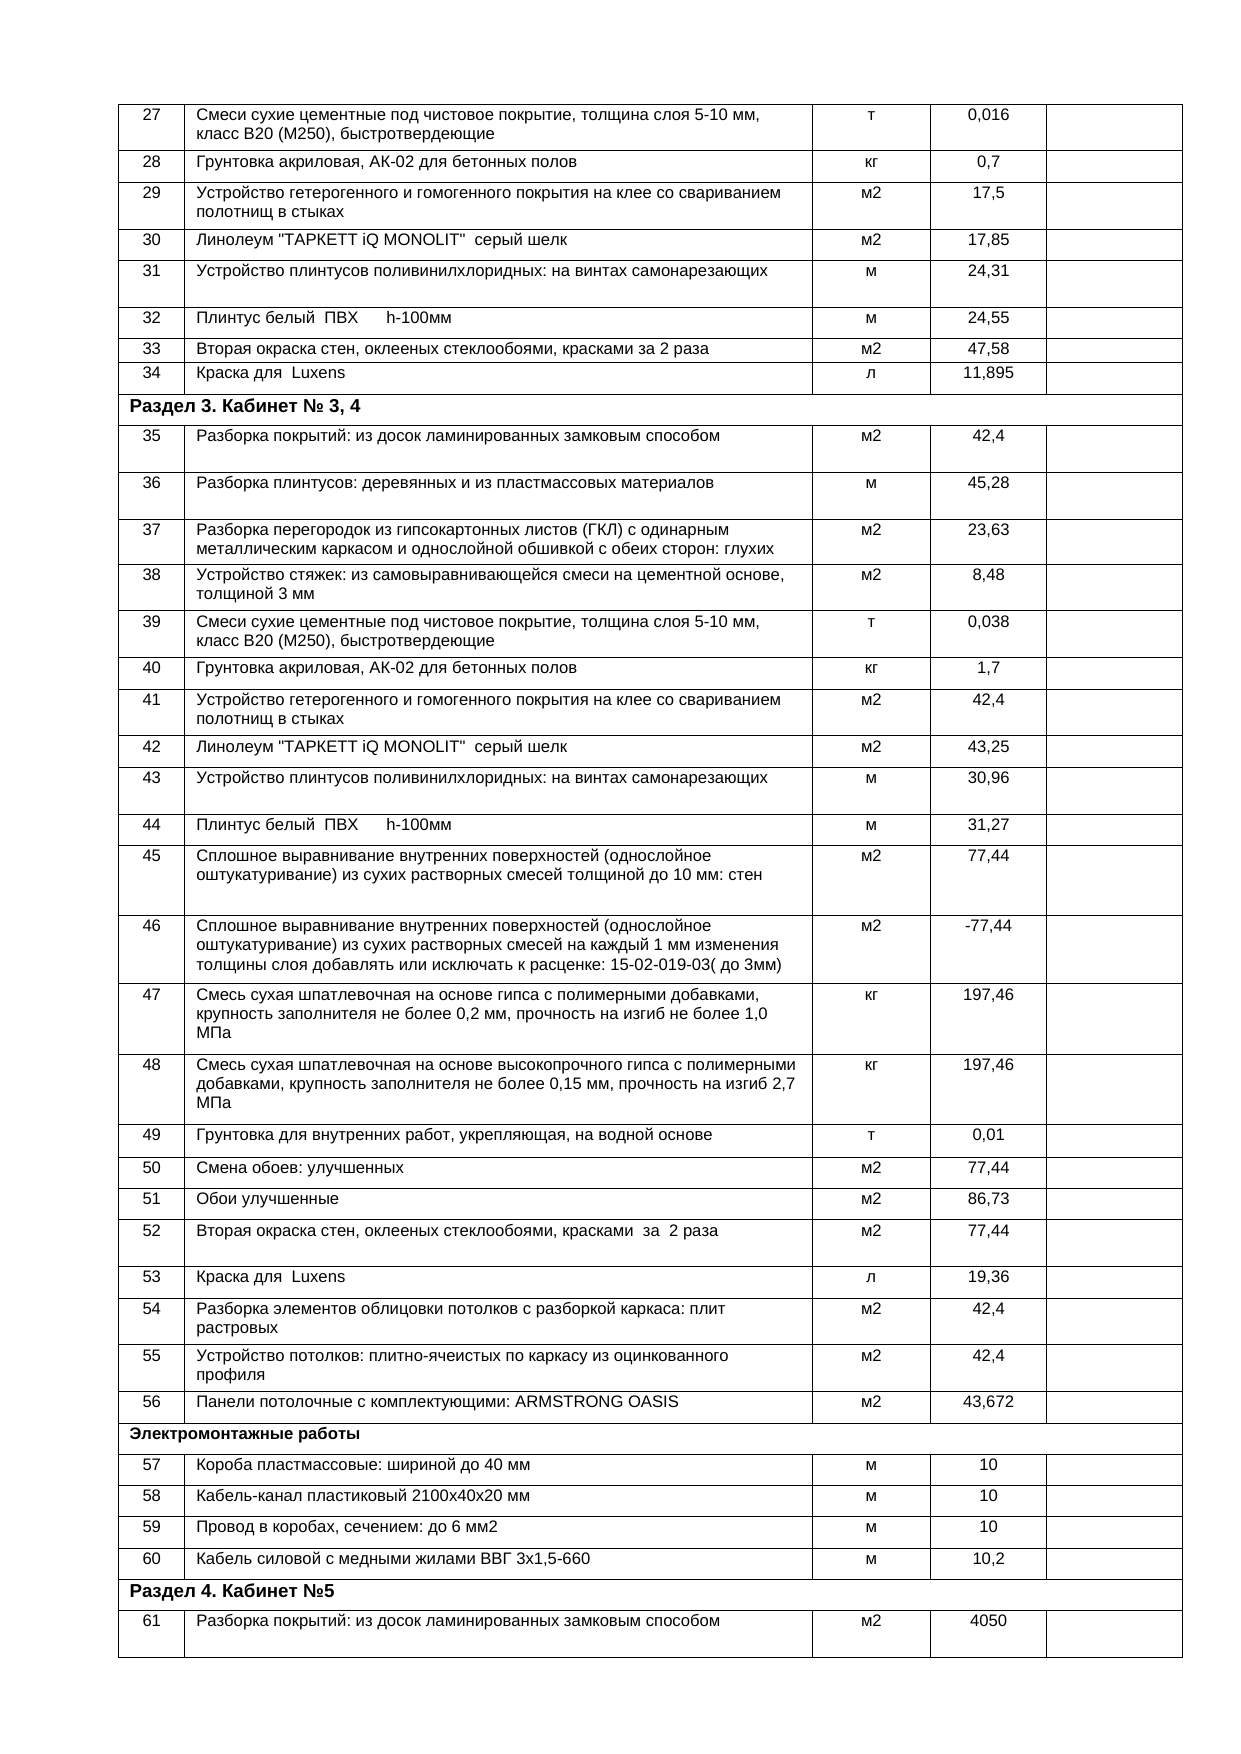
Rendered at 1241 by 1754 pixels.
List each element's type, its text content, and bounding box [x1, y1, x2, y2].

table_cell 42,4 [931, 1345, 1046, 1391]
table_cell Устройство плинтусов поливинилхлоридных: на винтах самонарезающих [185, 261, 812, 307]
table_cell Устройство потолков: плитно-ячеистых по каркасу из оцинкованного профиля [185, 1345, 812, 1391]
table_cell Обои улучшенные [185, 1189, 812, 1219]
table_cell [1047, 768, 1182, 813]
table_cell 33 [119, 339, 184, 362]
table_cell 37 [119, 520, 184, 563]
table_cell Раздел 4. Кабинет №5 [119, 1580, 1182, 1610]
table_cell Линолеум "ТАРКЕТТ iQ MONOLIT" серый шелк [185, 736, 812, 767]
table_cell [1047, 611, 1182, 657]
table_cell 44 [119, 815, 184, 845]
table_cell Краска для Luxens [185, 1267, 812, 1297]
table_cell 38 [119, 565, 184, 610]
table_cell 29 [119, 183, 184, 228]
table_cell 56 [119, 1392, 184, 1422]
table_cell м2 [813, 690, 930, 735]
table_cell 35 [119, 426, 184, 472]
table_cell 45 [119, 846, 184, 915]
table_cell 1,7 [931, 658, 1046, 688]
table_cell 27 [119, 105, 184, 150]
table_cell [1047, 658, 1182, 688]
table_cell 47,58 [931, 339, 1046, 362]
table_cell Раздел 3. Кабинет № 3, 4 [119, 395, 1182, 425]
table_cell [1047, 308, 1182, 338]
table_cell Грунтовка акриловая, АК-02 для бетонных полов [185, 658, 812, 688]
table_cell м2 [813, 1158, 930, 1188]
table_cell [1047, 916, 1182, 983]
table_cell Кабель-канал пластиковый 2100х40х20 мм [185, 1486, 812, 1516]
table_cell т [813, 1125, 930, 1157]
table_cell 43 [119, 768, 184, 813]
table_cell [1047, 1158, 1182, 1188]
table_cell 34 [119, 363, 184, 393]
table_cell Смесь сухая шпатлевочная на основе высокопрочного гипса с полимерными добавками, крупность заполнителя не более 0,15 мм, прочность на изгиб 2,7 МПа [185, 1055, 812, 1124]
table_cell Разборка покрытий: из досок ламинированных замковым способом [185, 426, 812, 472]
table_cell м [813, 1517, 930, 1547]
table_cell м [813, 815, 930, 845]
table_cell [1047, 473, 1182, 518]
table_cell м [813, 473, 930, 518]
table_cell Смеси сухие цементные под чистовое покрытие, толщина слоя 5-10 мм, класс B20 (М250), быстротвердеющие [185, 105, 812, 150]
table_cell [1047, 183, 1182, 228]
table_cell Смена обоев: улучшенных [185, 1158, 812, 1188]
table_cell 32 [119, 308, 184, 338]
table_cell Плинтус белый ПВХ h-100мм [185, 815, 812, 845]
table_cell Вторая окраска стен, оклееных стеклообоями, красками за 2 раза [185, 339, 812, 362]
table_cell кг [813, 658, 930, 688]
table_cell 17,85 [931, 230, 1046, 260]
table_cell Разборка покрытий: из досок ламинированных замковым способом [185, 1611, 812, 1657]
table_cell 28 [119, 151, 184, 182]
table_cell [1047, 339, 1182, 362]
table_cell м [813, 1486, 930, 1516]
table_cell [1047, 151, 1182, 182]
table_cell 61 [119, 1611, 184, 1657]
table_cell Устройство плинтусов поливинилхлоридных: на винтах самонарезающих [185, 768, 812, 813]
table_cell 55 [119, 1345, 184, 1391]
table_cell м2 [813, 1189, 930, 1219]
table_cell 42 [119, 736, 184, 767]
table_cell 42,4 [931, 690, 1046, 735]
table_cell 58 [119, 1486, 184, 1516]
table_cell 59 [119, 1517, 184, 1547]
table_cell м2 [813, 339, 930, 362]
table_cell Грунтовка для внутренних работ, укрепляющая, на водной основе [185, 1125, 812, 1157]
table_cell 53 [119, 1267, 184, 1297]
table_cell 77,44 [931, 846, 1046, 915]
table_cell м2 [813, 230, 930, 260]
table_cell м2 [813, 426, 930, 472]
table_cell 19,36 [931, 1267, 1046, 1297]
table_cell кг [813, 151, 930, 182]
table_cell л [813, 1267, 930, 1297]
table_cell Короба пластмассовые: шириной до 40 мм [185, 1455, 812, 1485]
table_cell 24,55 [931, 308, 1046, 338]
table_cell 0,016 [931, 105, 1046, 150]
table_cell 17,5 [931, 183, 1046, 228]
table_cell 197,46 [931, 1055, 1046, 1124]
table_cell 24,31 [931, 261, 1046, 307]
table_cell 31,27 [931, 815, 1046, 845]
table_cell Разборка плинтусов: деревянных и из пластмассовых материалов [185, 473, 812, 518]
table_cell 30,96 [931, 768, 1046, 813]
table_cell [1047, 1549, 1182, 1579]
table_cell м2 [813, 183, 930, 228]
table_cell 0,038 [931, 611, 1046, 657]
table_cell [1047, 426, 1182, 472]
table_cell Линолеум "ТАРКЕТТ iQ MONOLIT" серый шелк [185, 230, 812, 260]
table_cell м2 [813, 736, 930, 767]
table_cell м2 [813, 565, 930, 610]
table_cell м [813, 768, 930, 813]
table_cell Панели потолочные с комплектующими: ARMSTRONG OASIS [185, 1392, 812, 1422]
table_cell 197,46 [931, 984, 1046, 1054]
table_cell [1047, 1125, 1182, 1157]
table_cell [1047, 846, 1182, 915]
table_cell 49 [119, 1125, 184, 1157]
table_cell м [813, 1455, 930, 1485]
table_cell м2 [813, 1611, 930, 1657]
table_cell 54 [119, 1299, 184, 1344]
table_cell [1047, 1055, 1182, 1124]
table_cell [1047, 1299, 1182, 1344]
table_cell т [813, 611, 930, 657]
table_cell 43,25 [931, 736, 1046, 767]
table_cell м2 [813, 1220, 930, 1266]
table_cell [1047, 1517, 1182, 1547]
table_cell 42,4 [931, 426, 1046, 472]
table_cell м2 [813, 916, 930, 983]
table_cell Кабель силовой с медными жилами ВВГ 3х1,5-660 [185, 1549, 812, 1579]
table_cell Устройство стяжек: из самовыравнивающейся смеси на цементной основе, толщиной 3 мм [185, 565, 812, 610]
table_cell 10 [931, 1517, 1046, 1547]
table_cell м2 [813, 1345, 930, 1391]
table_cell [1047, 1267, 1182, 1297]
table_cell 86,73 [931, 1189, 1046, 1219]
table_cell м [813, 261, 930, 307]
table_cell 42,4 [931, 1299, 1046, 1344]
table_cell 8,48 [931, 565, 1046, 610]
table_cell кг [813, 1055, 930, 1124]
table_cell Сплошное выравнивание внутренних поверхностей (однослойное оштукатуривание) из сухих растворных смесей толщиной до 10 мм: стен [185, 846, 812, 915]
table_cell 43,672 [931, 1392, 1046, 1422]
table_cell 31 [119, 261, 184, 307]
table_cell Смеси сухие цементные под чистовое покрытие, толщина слоя 5-10 мм, класс B20 (М250), быстротвердеющие [185, 611, 812, 657]
table_cell [1047, 105, 1182, 150]
table_cell 10 [931, 1486, 1046, 1516]
table_cell 51 [119, 1189, 184, 1219]
table_cell Разборка перегородок из гипсокартонных листов (ГКЛ) с одинарным металлическим каркасом и однослойной обшивкой с обеих сторон: глухих [185, 520, 812, 563]
table_cell -77,44 [931, 916, 1046, 983]
table_cell т [813, 105, 930, 150]
table_cell 77,44 [931, 1158, 1046, 1188]
table_cell кг [813, 984, 930, 1054]
table_cell [1047, 1392, 1182, 1422]
table_cell м [813, 1549, 930, 1579]
table_cell Провод в коробах, сечением: до 6 мм2 [185, 1517, 812, 1547]
table_cell [1047, 1486, 1182, 1516]
table_cell [1047, 261, 1182, 307]
table_cell [1047, 230, 1182, 260]
table_cell 0,7 [931, 151, 1046, 182]
table_cell Грунтовка акриловая, АК-02 для бетонных полов [185, 151, 812, 182]
table_cell м2 [813, 520, 930, 563]
table_cell [1047, 815, 1182, 845]
table_cell 10 [931, 1455, 1046, 1485]
table_cell [1047, 736, 1182, 767]
table_cell [1047, 363, 1182, 393]
table_cell 41 [119, 690, 184, 735]
table_cell [1047, 520, 1182, 563]
table_cell [1047, 690, 1182, 735]
table_cell Разборка элементов облицовки потолков с разборкой каркаса: плит растровых [185, 1299, 812, 1344]
table_cell 46 [119, 916, 184, 983]
table_cell [1047, 1345, 1182, 1391]
table_cell 10,2 [931, 1549, 1046, 1579]
table_cell м2 [813, 1299, 930, 1344]
table_cell Сплошное выравнивание внутренних поверхностей (однослойное оштукатуривание) из сухих растворных смесей на каждый 1 мм изменения толщины слоя добавлять или исключать к расценке: 15-02-019-03( до 3мм) [185, 916, 812, 983]
table_cell 11,895 [931, 363, 1046, 393]
table_cell [1047, 1455, 1182, 1485]
table_cell 4050 [931, 1611, 1046, 1657]
table_cell Устройство гетерогенного и гомогенного покрытия на клее со свариванием полотнищ в стыках [185, 690, 812, 735]
table_cell [1047, 984, 1182, 1054]
table_cell 57 [119, 1455, 184, 1485]
table_cell 60 [119, 1549, 184, 1579]
table_cell 45,28 [931, 473, 1046, 518]
table_cell [1047, 565, 1182, 610]
table_cell 47 [119, 984, 184, 1054]
table_cell 30 [119, 230, 184, 260]
table_cell Смесь сухая шпатлевочная на основе гипса с полимерными добавками, крупность заполнителя не более 0,2 мм, прочность на изгиб не более 1,0 МПа [185, 984, 812, 1054]
table_cell 77,44 [931, 1220, 1046, 1266]
table_cell м2 [813, 846, 930, 915]
table_cell Вторая окраска стен, оклееных стеклообоями, красками за 2 раза [185, 1220, 812, 1266]
table_cell м [813, 308, 930, 338]
table_cell Устройство гетерогенного и гомогенного покрытия на клее со свариванием полотнищ в стыках [185, 183, 812, 228]
table_cell Электромонтажные работы [119, 1424, 1182, 1454]
table_cell 23,63 [931, 520, 1046, 563]
table_cell м2 [813, 1392, 930, 1422]
table_cell [1047, 1611, 1182, 1657]
table_cell [1047, 1189, 1182, 1219]
table_cell 0,01 [931, 1125, 1046, 1157]
table_cell 48 [119, 1055, 184, 1124]
table_cell 40 [119, 658, 184, 688]
table_cell Плинтус белый ПВХ h-100мм [185, 308, 812, 338]
table_cell л [813, 363, 930, 393]
table_cell 39 [119, 611, 184, 657]
table_cell Краска для Luxens [185, 363, 812, 393]
table_cell [1047, 1220, 1182, 1266]
table_cell 36 [119, 473, 184, 518]
table_cell 52 [119, 1220, 184, 1266]
table_cell 50 [119, 1158, 184, 1188]
